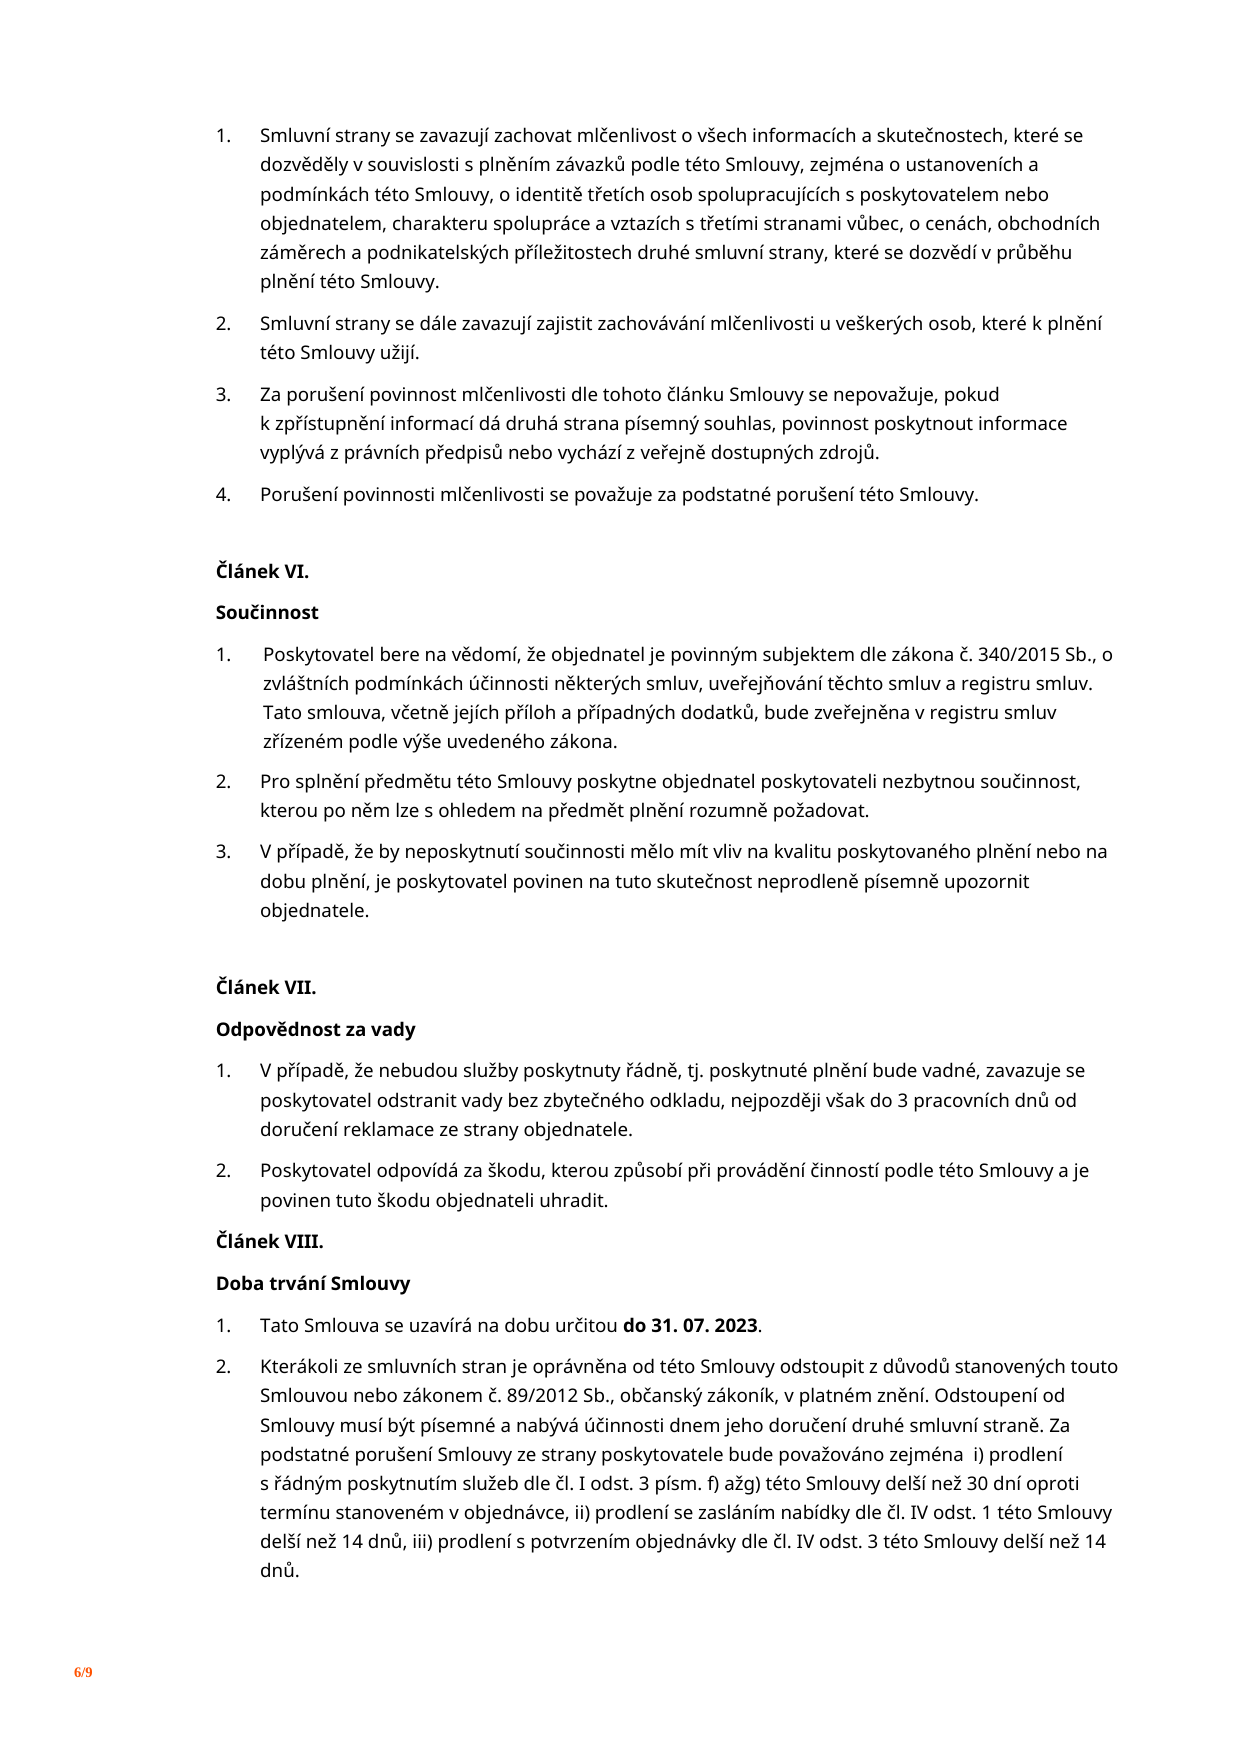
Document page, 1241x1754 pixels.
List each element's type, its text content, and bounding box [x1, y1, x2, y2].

list Smluvní strany se dále zavazují zajistit zachovávání mlčenlivosti u veškerých osob, které k plnění této Smlouvy užijí. [216, 306, 1122, 365]
text Článek VIII. [216, 1225, 1122, 1254]
list Pro splnění předmětu této Smlouvy poskytne objednatel poskytovateli nezbytnou součinnost, kterou po něm lze s ohledem na předmět plnění rozumně požadovat. [216, 764, 1122, 823]
list V případě, že by neposkytnutí součinnosti mělo mít vliv na kvalitu poskytovaného plnění nebo na dobu plnění, je poskytovatel povinen na tuto skutečnost neprodleně písemně upozornit objednatele. [216, 835, 1122, 923]
list V případě, že nebudou služby poskytnuty řádně, tj. poskytnuté plnění bude vadné, zavazuje se poskytovatel odstranit vady bez zbytečného odkladu, nejpozději však do 3 pracovních dnů od doručení reklamace ze strany objednatele. [216, 1054, 1122, 1142]
list Za porušení povinnost mlčenlivosti dle tohoto článku Smlouvy se nepovažuje, pokud k zpřístupnění informací dá druhá strana písemný souhlas, povinnost poskytnout informace vyplývá z právních předpisů nebo vychází z veřejně dostupných zdrojů. [216, 377, 1122, 465]
list Tato Smlouva se uzavírá na dobu určitou do 31. 07. 2023. [216, 1308, 1122, 1337]
text Odpovědnost za vady [216, 1012, 1122, 1042]
list Smluvní strany se zavazují zachovat mlčenlivost o všech informacích a skutečnostech, které se dozvěděly v souvislosti s plněním závazků podle této Smlouvy, zejména o ustanoveních a podmínkách této Smlouvy, o identitě třetích osob spolupracujících s poskytovatelem nebo objednatelem, charakteru spolupráce a vztazích s třetími stranami vůbec, o cenách, obchodních záměrech a podnikatelských příležitostech druhé smluvní strany, které se dozvědí v průběhu plnění této Smlouvy. [216, 119, 1122, 294]
text Doba trvání Smlouvy [216, 1267, 1122, 1296]
text Součinnost [216, 596, 1122, 625]
text Článek VII. [216, 971, 1122, 1000]
list Poskytovatel bere na vědomí, že objednatel je povinným subjektem dle zákona č. 340/2015 Sb., o zvláštních podmínkách účinnosti některých smluv, uveřejňování těchto smluv a registru smluv. Tato smlouva, včetně jejích příloh a případných dodatků, bude zveřejněna v registru smluv zřízeném podle výše uvedeného zákona. [216, 638, 1122, 754]
list Kterákoli ze smluvních stran je oprávněna od této Smlouvy odstoupit z důvodů stanovených touto Smlouvou nebo zákonem č. 89/2012 Sb., občanský zákoník, v platném znění. Odstoupení od Smlouvy musí být písemné a nabývá účinnosti dnem jeho doručení druhé smluvní straně. Za podstatné porušení Smlouvy ze strany poskytovatele bude považováno zejména i) prodlení s řádným poskytnutím služeb dle čl. I odst. 3 písm. f) ažg) této Smlouvy delší než 30 dní oproti termínu stanoveném v objednávce, ii) prodlení se zasláním nabídky dle čl. IV odst. 1 této Smlouvy delší než 14 dnů, iii) prodlení s potvrzením objednávky dle čl. IV odst. 3 této Smlouvy delší než 14 dnů. [216, 1350, 1122, 1583]
text Článek VI. [216, 554, 1122, 583]
list Porušení povinnosti mlčenlivosti se považuje za podstatné porušení této Smlouvy. [216, 477, 1122, 506]
list Poskytovatel odpovídá za škodu, kterou způsobí při provádění činností podle této Smlouvy a je povinen tuto škodu objednateli uhradit. [216, 1154, 1122, 1212]
